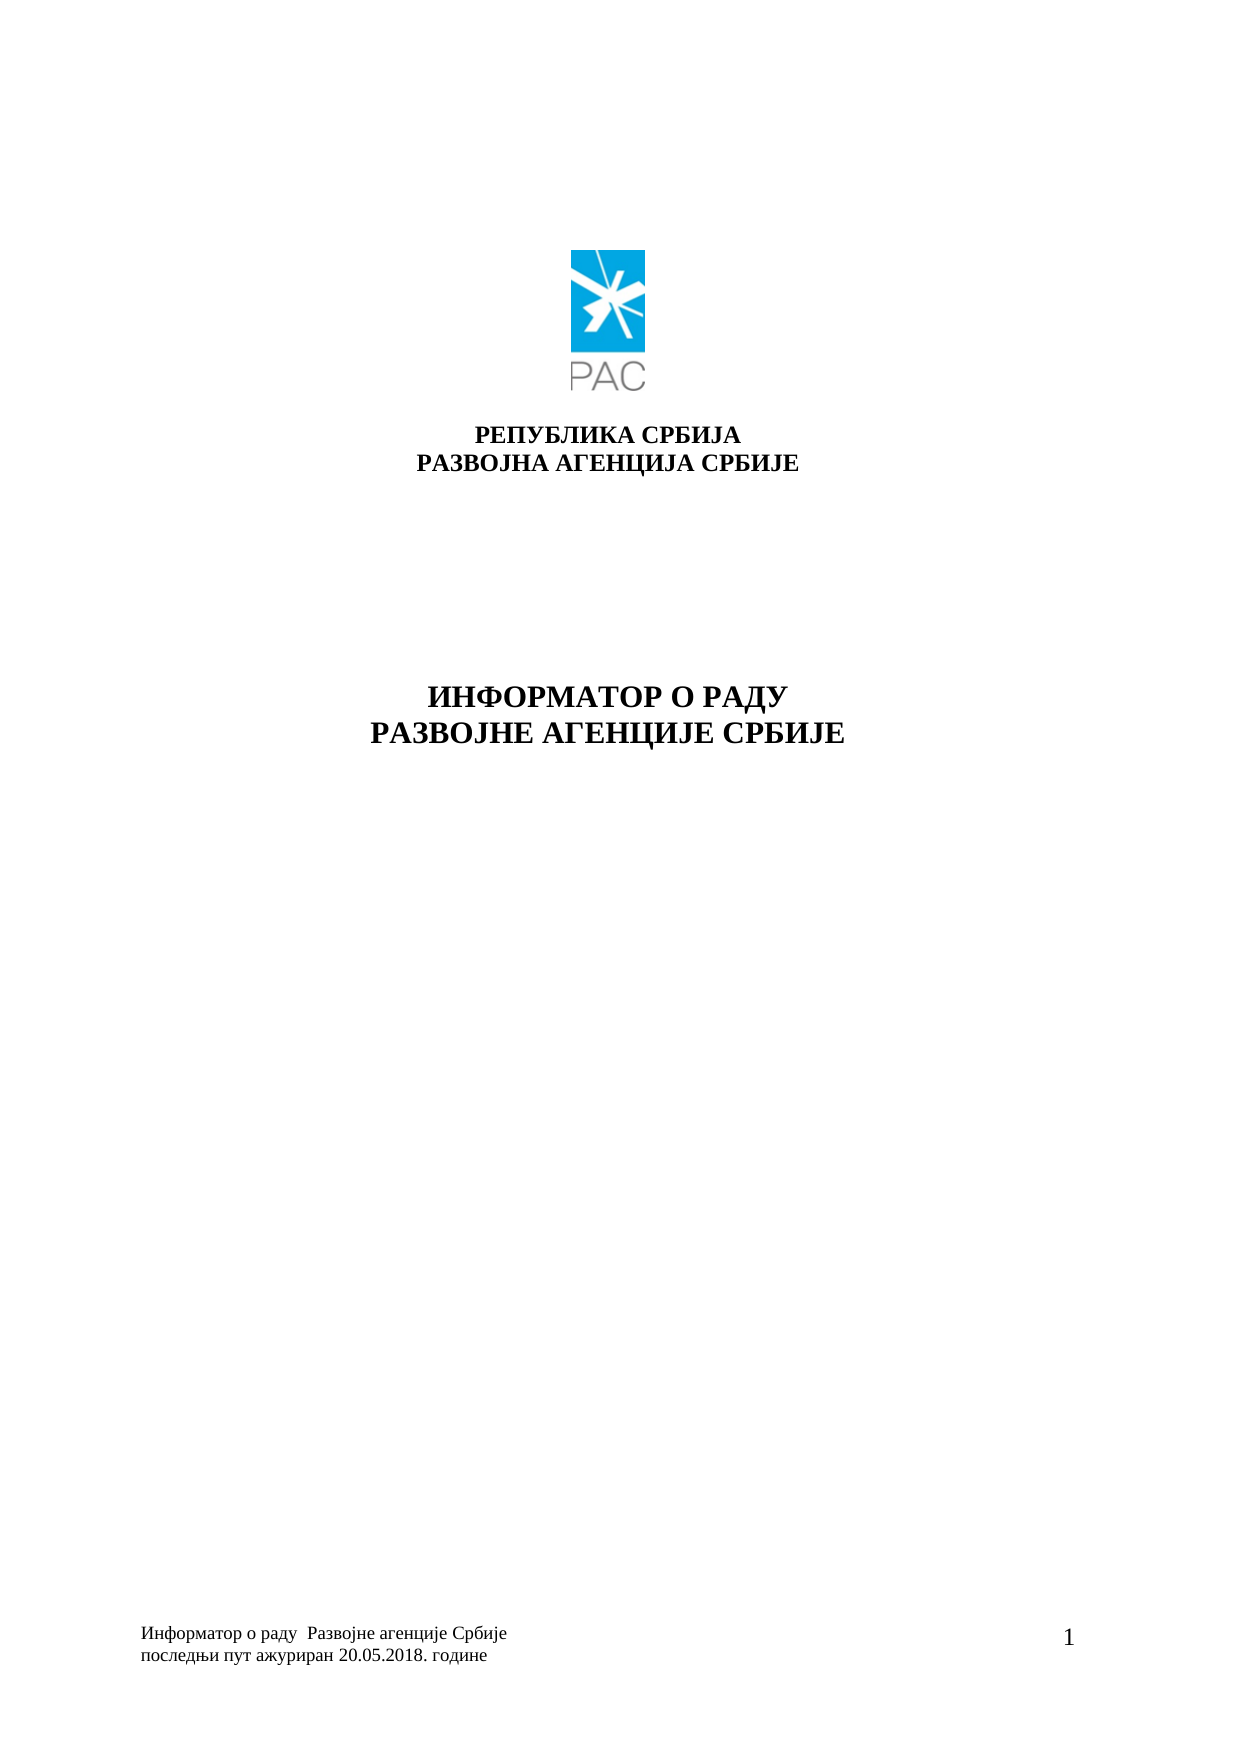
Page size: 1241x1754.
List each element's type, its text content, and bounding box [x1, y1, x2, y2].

text ИНФОРМАТОР О РАДУ [141, 678, 1075, 714]
picture [571, 250, 645, 338]
text РАЗВОЈНА АГЕНЦИЈA СРБИЈЕ [141, 448, 1075, 477]
text РАЗВОЈНЕ АГЕНЦИЈЕ СРБИЈЕ [141, 714, 1075, 750]
text РЕПУБЛИКА СРБИЈА [141, 420, 1075, 448]
picture [571, 352, 645, 391]
